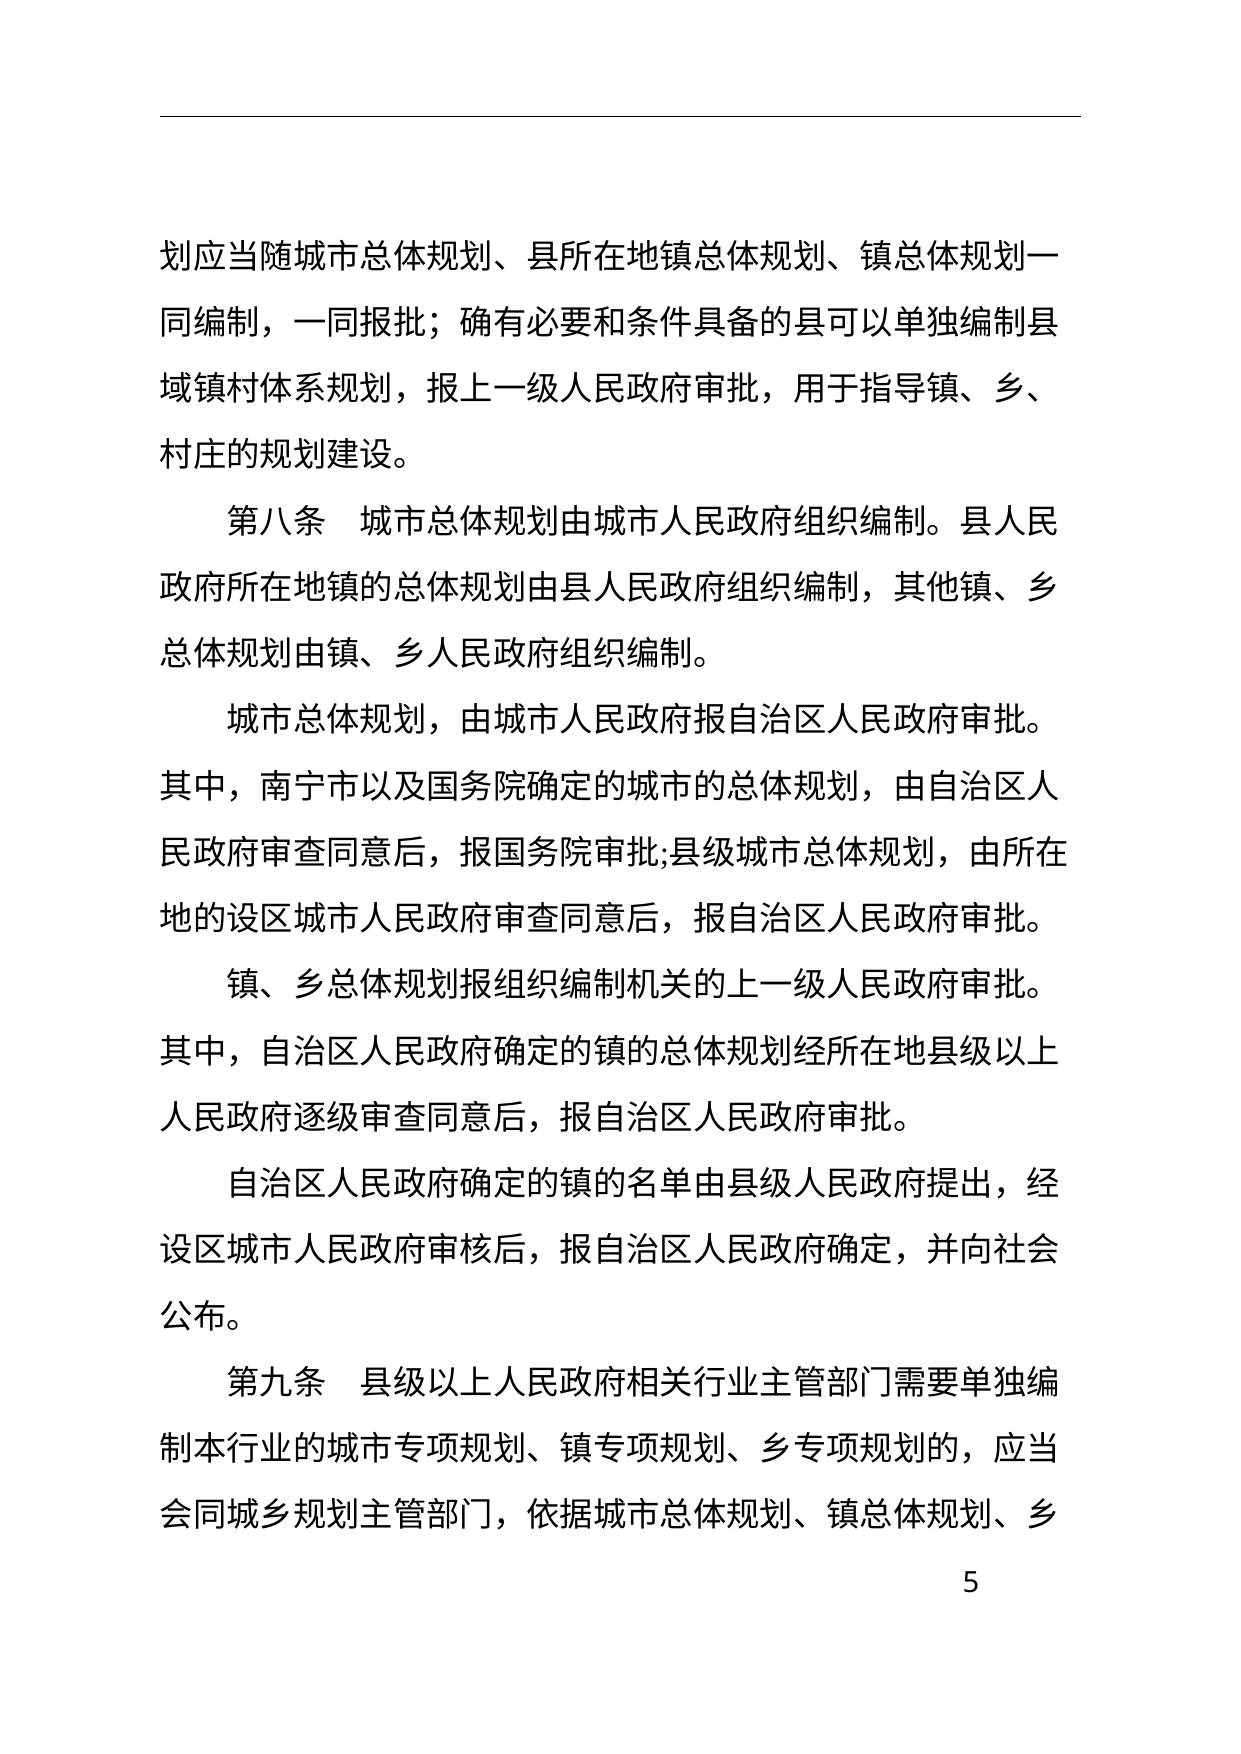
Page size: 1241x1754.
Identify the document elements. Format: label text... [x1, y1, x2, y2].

text 城市总体规划，由城市人民政府报自治区人民政府审批。其中，南宁市以及国务院确定的城市的总体规划，由自治区人民政府审查同意后，报国务院审批;县级城市总体规划，由所在地的设区城市人民政府审查同意后，报自治区人民政府审批。 [159, 684, 1081, 949]
text 第八条 城市总体规划由城市人民政府组织编制。县人民政府所在地镇的总体规划由县人民政府组织编制，其他镇、乡总体规划由镇、乡人民政府组织编制。 [159, 485, 1081, 684]
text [159, 1347, 1081, 1545]
text 镇、乡总体规划报组织编制机关的上一级人民政府审批。其中，自治区人民政府确定的镇的总体规划经所在地县级以上人民政府逐级审查同意后，报自治区人民政府审批。 [159, 949, 1081, 1148]
text 自治区人民政府确定的镇的名单由县级人民政府提出，经设区城市人民政府审核后，报自治区人民政府确定，并向社会公布。 [159, 1148, 1081, 1347]
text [159, 220, 1081, 485]
